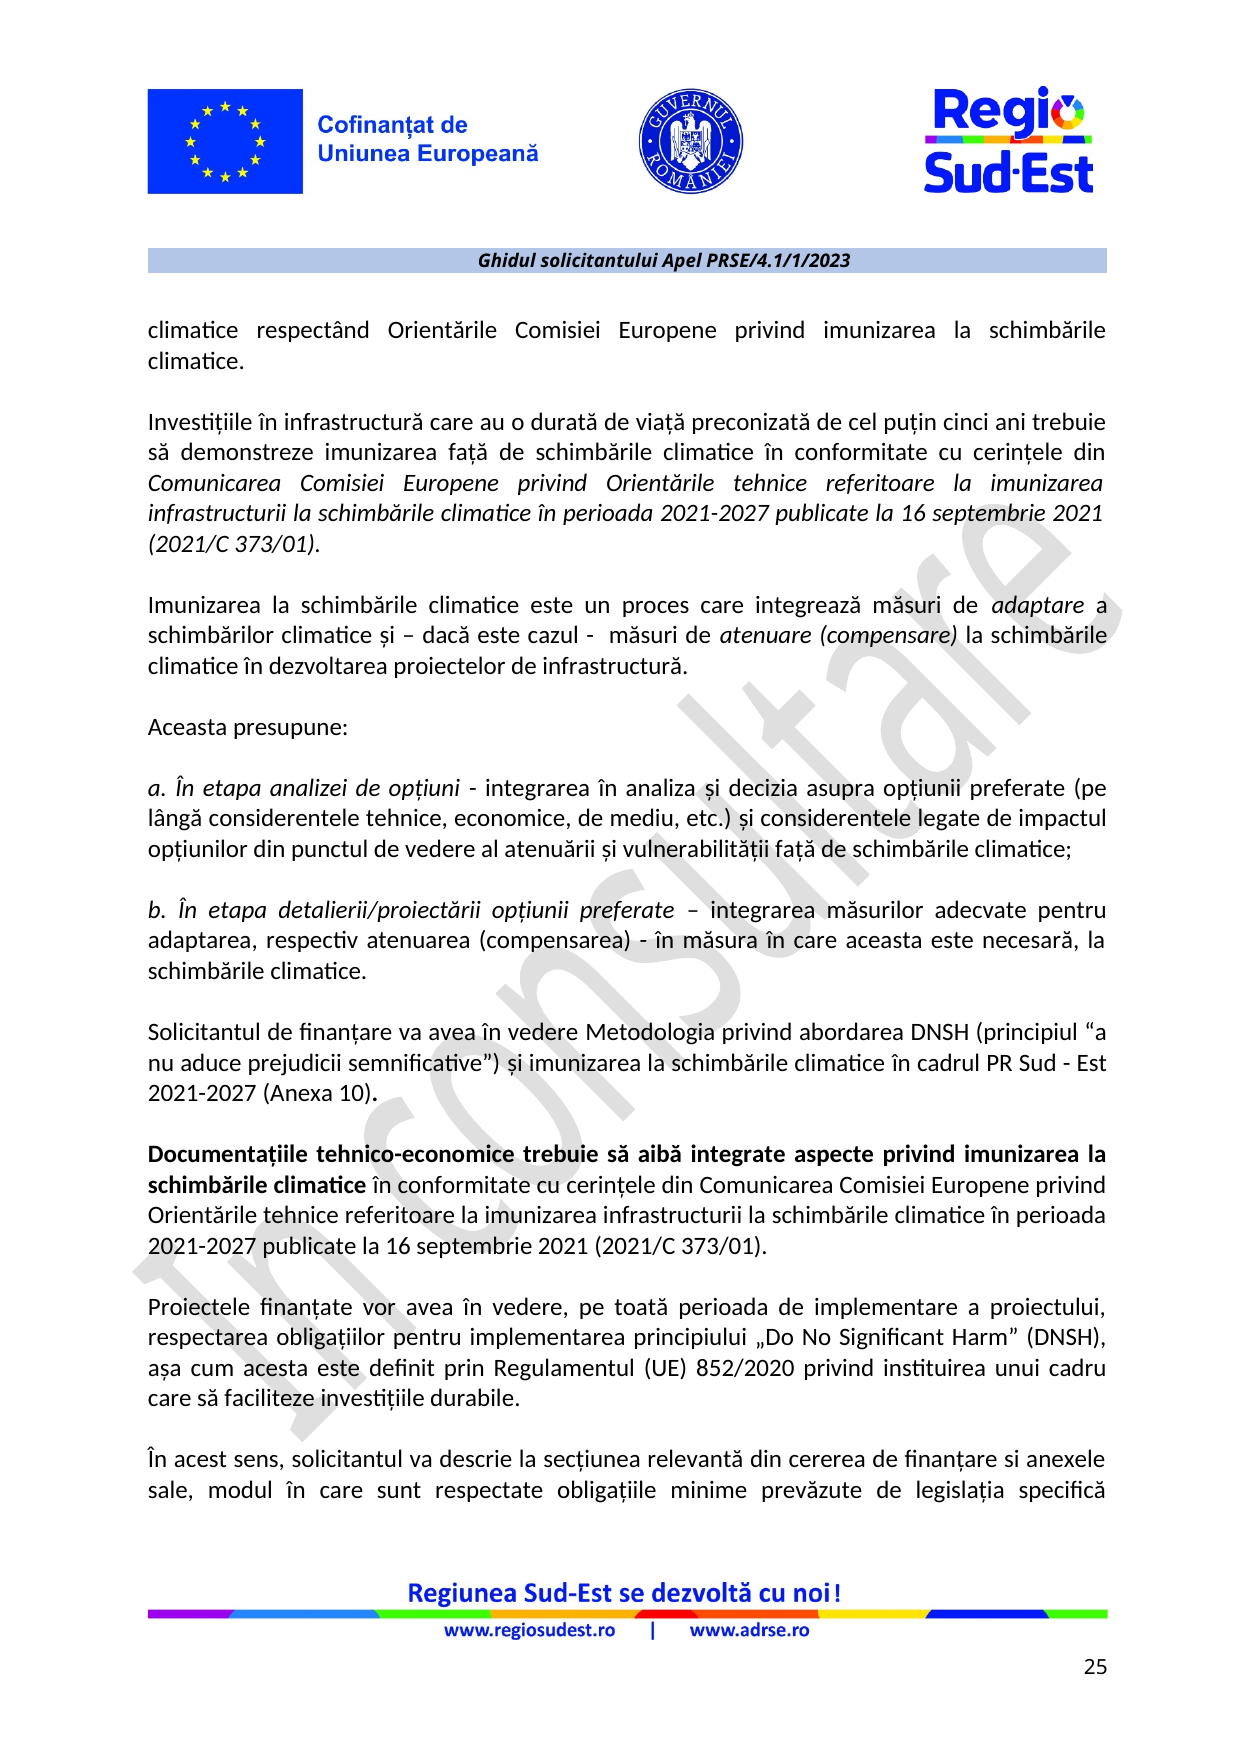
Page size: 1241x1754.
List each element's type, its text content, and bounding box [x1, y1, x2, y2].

text Documentațiile tehnico-economice trebuie să aibă integrate aspecte privind imunizarea la schimbările climatice în conformitate cu cerințele din Comunicarea Comisiei Europene privind Orientările tehnice referitoare la imunizarea infrastructurii la schimbările climatice în perioada 2021-2027 publicate la 16 septembrie 2021 (2021/C 373/01). [148, 1138, 1107, 1260]
text Proiectele finanțate vor avea în vedere, pe toată perioada de implementare a proiectului, respectarea obligațiilor pentru implementarea principiului „Do No Significant Harm” (DNSH), așa cum acesta este definit prin Regulamentul (UE) 852/2020 privind instituirea unui cadru care să faciliteze investițiile durabile. [148, 1291, 1107, 1413]
text Investițiile în infrastructură care au o durată de viață preconizată de cel puțin cinci ani trebuie să demonstreze imunizarea față de schimbările climatice în conformitate cu cerințele din Comunicarea Comisiei Europene privind Orientările tehnice referitoare la imunizarea infrastructurii la schimbările climatice în perioada 2021-2027 publicate la 16 septembrie 2021 (2021/C 373/01). [148, 406, 1107, 558]
text Imunizarea la schimbările climatice este un proces care integrează măsuri de adaptare a schimbărilor climatice și – dacă este cazul - măsuri de atenuare (compensare) la schimbările climatice în dezvoltarea proiectelor de infrastructură. [148, 589, 1107, 681]
text a. În etapa analizei de opțiuni - integrarea în analiza şi decizia asupra opțiunii preferate (pe lângă considerentele tehnice, economice, de mediu, etc.) şi considerentele legate de impactul opțiunilor din punctul de vedere al atenuării şi vulnerabilității faţă de schimbările climatice; [148, 772, 1107, 864]
text Aceasta presupune: [148, 711, 1107, 742]
picture [147, 86, 1093, 195]
text Solicitantul de finanțare va avea în vedere Metodologia privind abordarea DNSH (principiul “a nu aduce prejudicii semnificative”) și imunizarea la schimbările climatice în cadrul PR Sud - Est 2021-2027 (Anexa 10). [148, 1016, 1107, 1108]
picture [147, 1582, 1108, 1640]
text b. În etapa detalierii/proiectării opțiunii preferate – integrarea măsurilor adecvate pentru adaptarea, respectiv atenuarea (compensarea) - în măsura în care aceasta este necesară, la schimbările climatice. [148, 894, 1107, 986]
